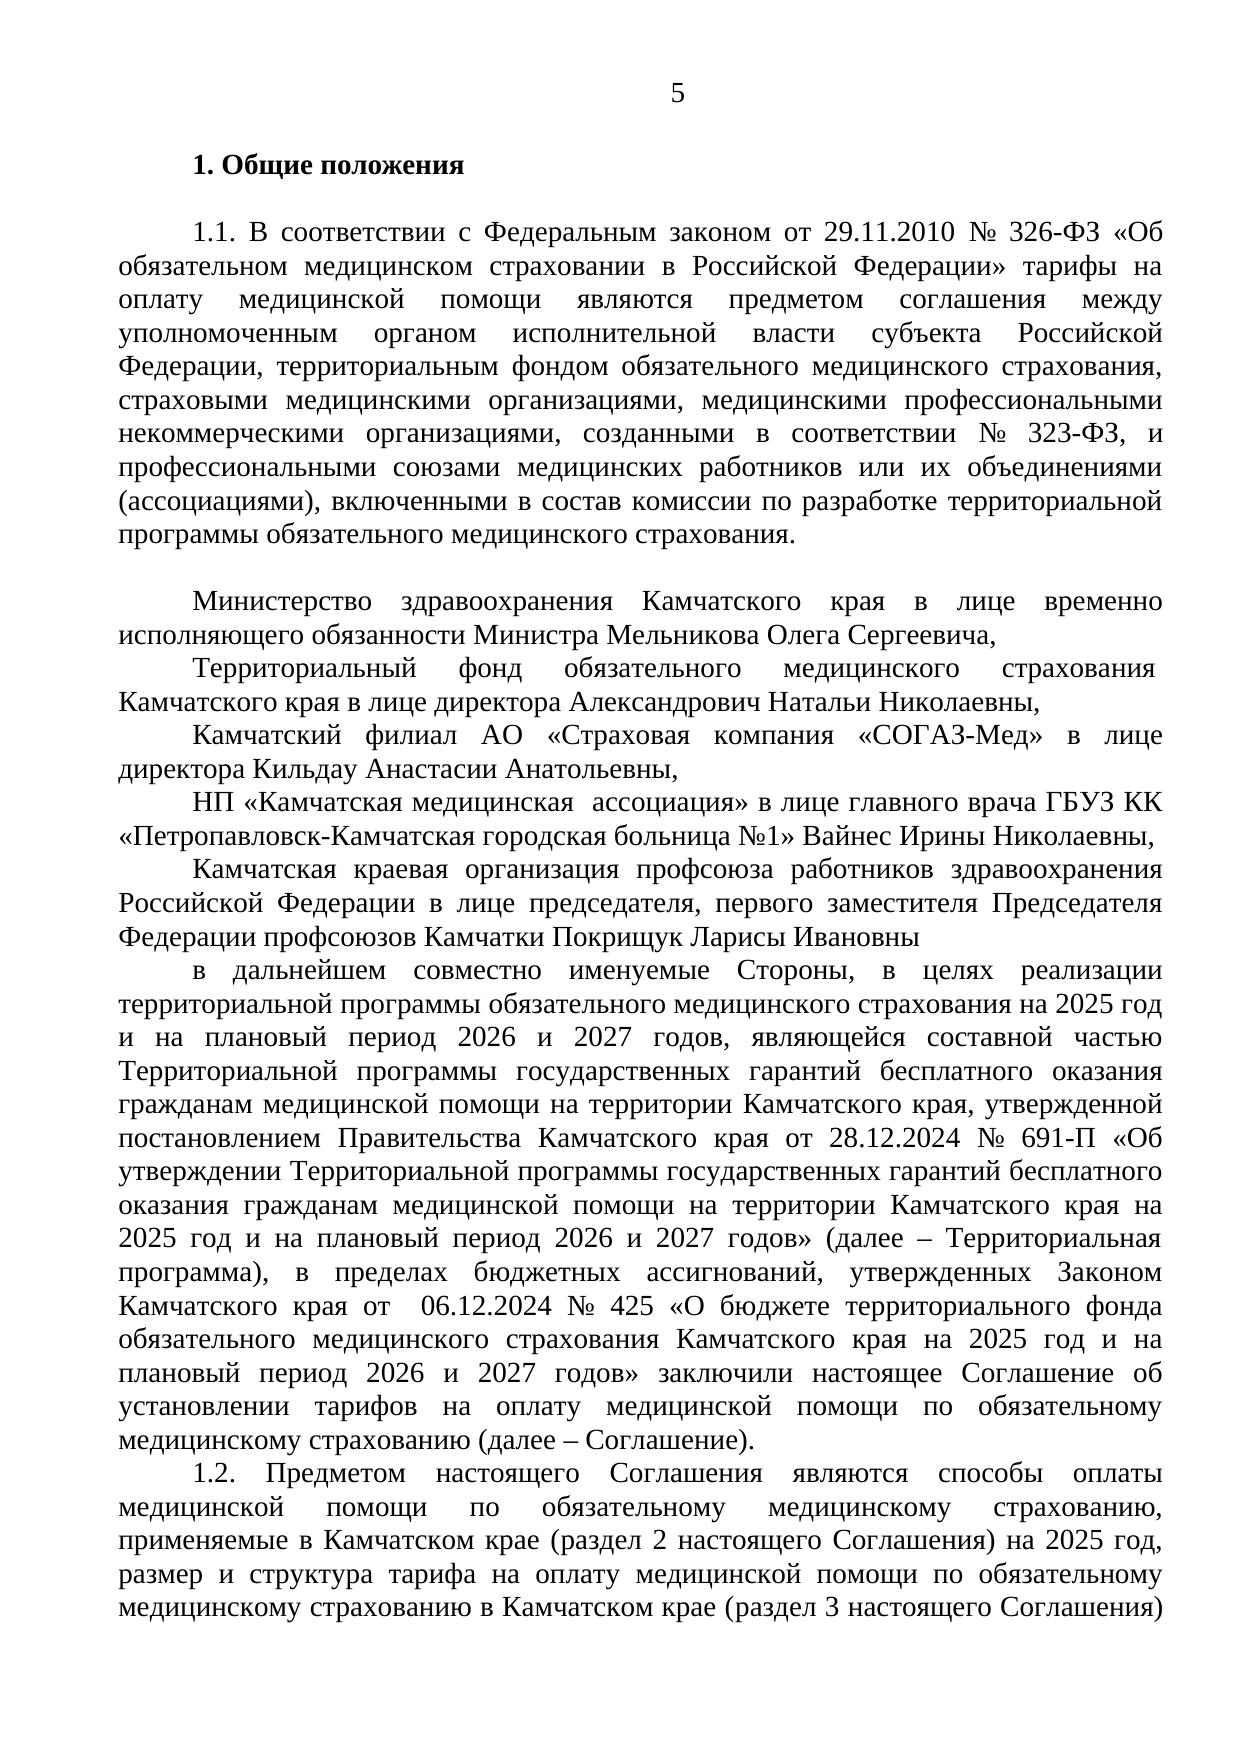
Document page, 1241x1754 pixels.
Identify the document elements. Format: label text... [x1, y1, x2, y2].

text 1.1. В соответствии с Федеральным законом от 29.11.2010 № 326-ФЗ «Об обязательном медицинском страховании в Российской Федерации» тарифы на оплату медицинской помощи являются предметом соглашения между уполномоченным органом исполнительной власти субъекта Российской Федерации, территориальным фондом обязательного медицинского страхования, страховыми медицинскими организациями, медицинскими профессиональными некоммерческими организациями, созданными в соответствии № 323-ФЗ, и профессиональными союзами медицинских работников или их объединениями (ассоциациями), включенными в состав комиссии по разработке территориальной программы обязательного медицинского страхования. [118, 214, 1163, 550]
subtitle 1. Общие положения [118, 147, 1163, 181]
text Камчатская краевая организация профсоюза работников здравоохранения Российской Федерации в лице председателя, первого заместителя Председателя Федерации профсоюзов Камчатки Покрищук Ларисы Ивановны [118, 852, 1163, 952]
text НП «Камчатская медицинская ассоциация» в лице главного врача ГБУЗ КК «Петропавловск-Камчатская городская больница №1» Вайнес Ирины Николаевны, [118, 784, 1163, 852]
text Министерство здравоохранения Камчатского края в лице временно исполняющего обязанности Министра Мельникова Олега Сергеевича, [118, 583, 1163, 650]
text Камчатский филиал АО «Страховая компания «СОГАЗ-Мед» в лице директора Кильдау Анастасии Анатольевны, [118, 717, 1163, 784]
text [118, 1455, 1163, 1623]
text в дальнейшем совместно именуемые Стороны, в целях реализации территориальной программы обязательного медицинского страхования на 2025 год и на плановый период 2026 и 2027 годов, являющейся составной частью Территориальной программы государственных гарантий бесплатного оказания гражданам медицинской помощи на территории Камчатского края, утвержденной постановлением Правительства Камчатского края от 28.12.2024 № 691-П «Об утверждении Территориальной программы государственных гарантий бесплатного оказания гражданам медицинской помощи на территории Камчатского края на 2025 год и на плановый период 2026 и 2027 годов» (далее – Территориальная программа), в пределах бюджетных ассигнований, утвержденных Законом Камчатского края от 06.12.2024 № 425 «О бюджете территориального фонда обязательного медицинского страхования Камчатского края на 2025 год и на плановый период 2026 и 2027 годов» заключили настоящее Соглашение об установлении тарифов на оплату медицинской помощи по обязательному медицинскому страхованию (далее – Соглашение). [118, 952, 1163, 1455]
text Территориальный фонд обязательного медицинского страхования Камчатского края в лице директора Александрович Натальи Николаевны, [118, 650, 1163, 717]
